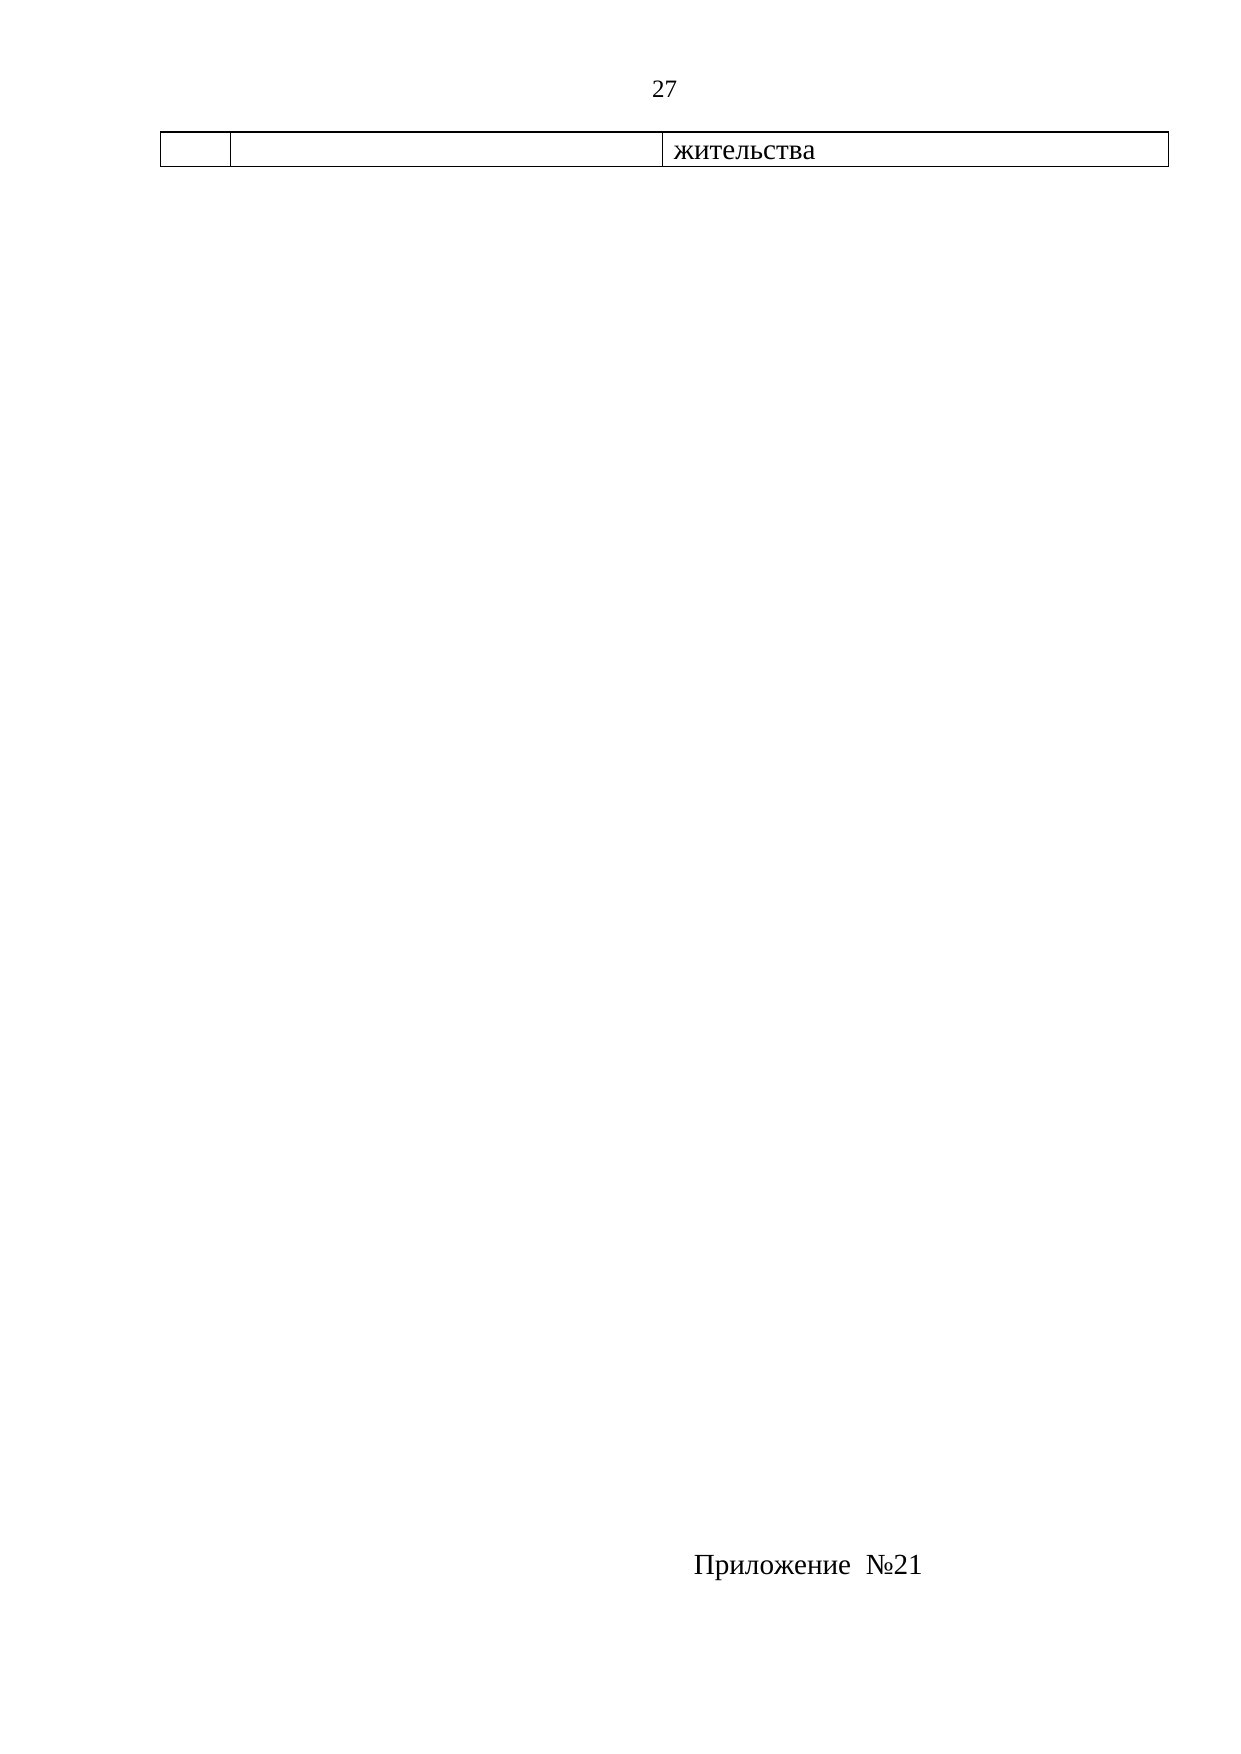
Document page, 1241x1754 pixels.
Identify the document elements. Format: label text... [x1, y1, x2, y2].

table_cell 10 [161, 133, 230, 166]
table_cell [663, 133, 1168, 166]
text Приложение №21 [693, 1547, 1152, 1581]
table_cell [231, 133, 662, 166]
